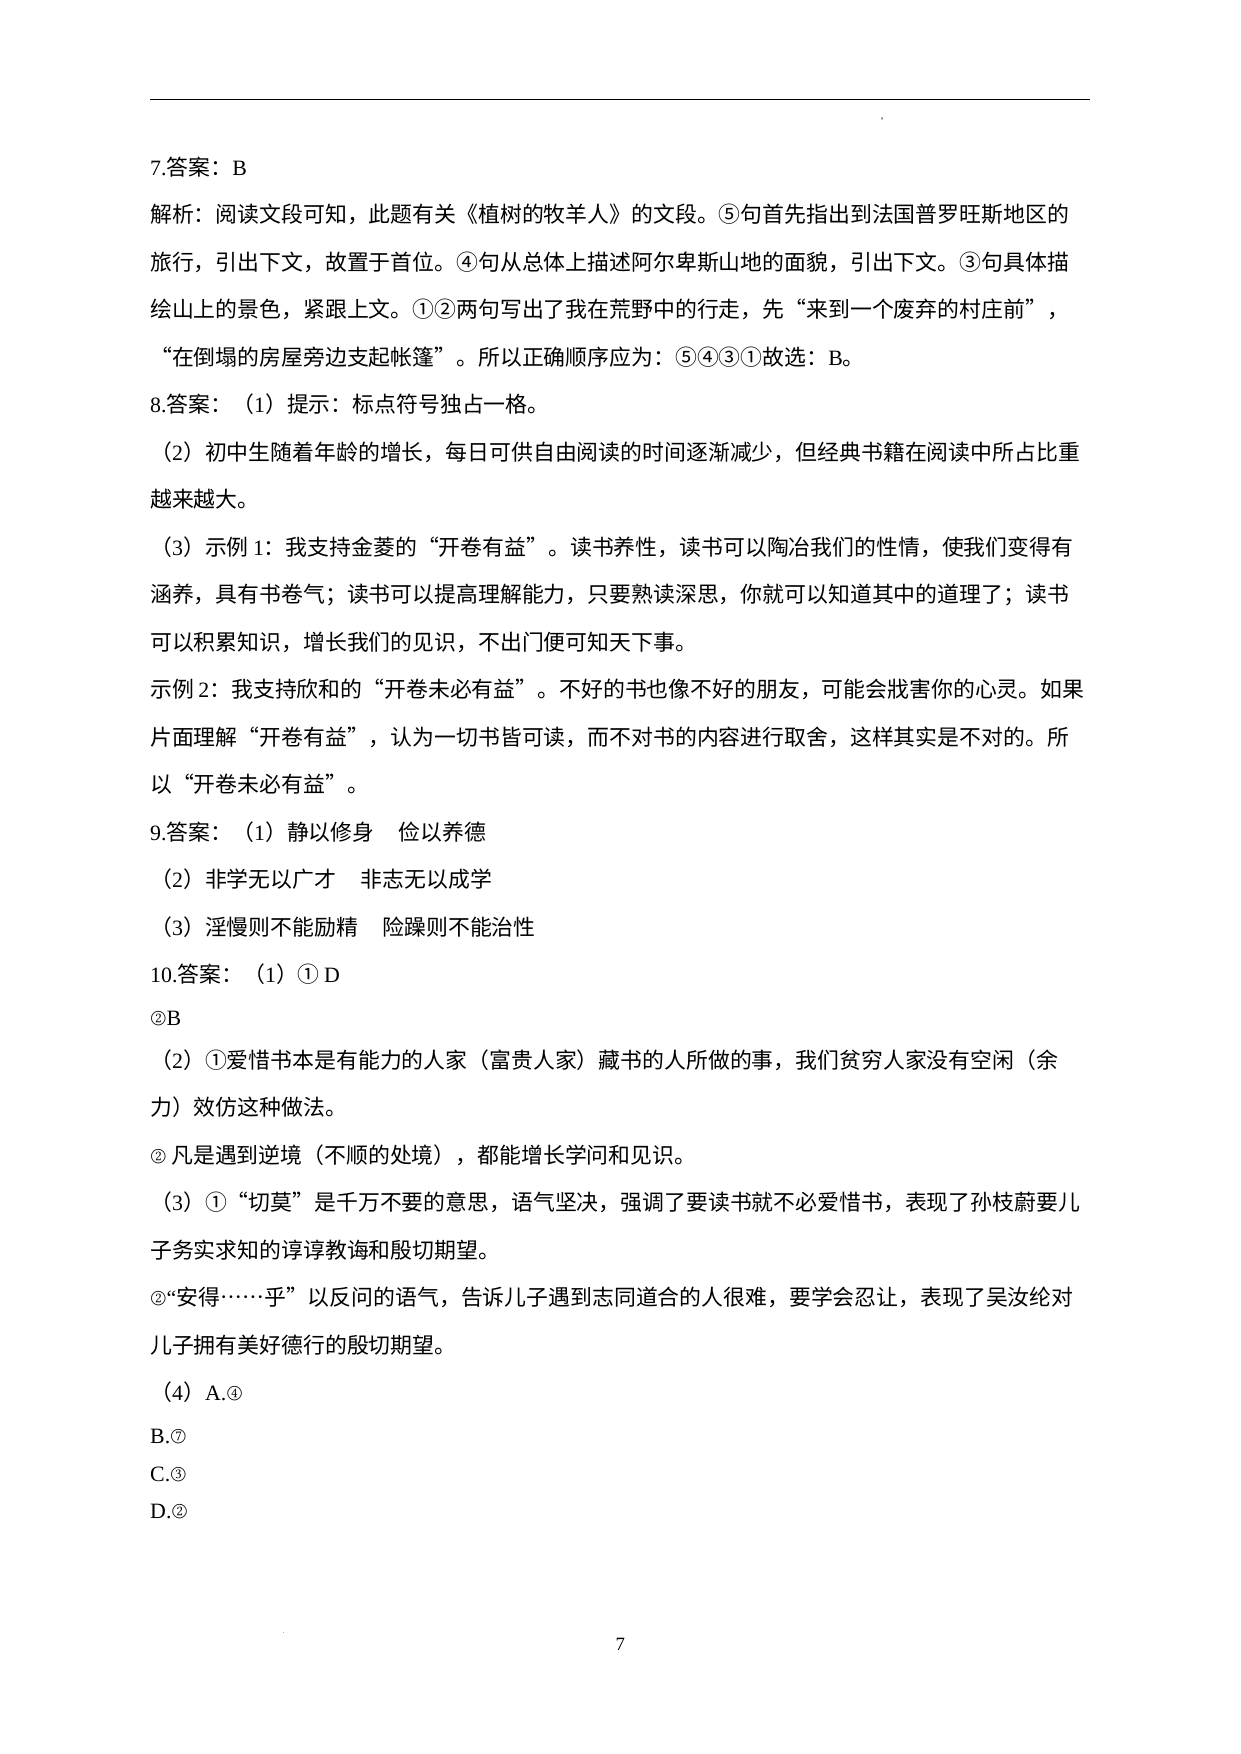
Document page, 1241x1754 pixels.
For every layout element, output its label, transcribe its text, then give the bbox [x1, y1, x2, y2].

text C.③ [150, 1461, 1090, 1486]
text ②“安得……乎”以反问的语气，告诉儿子遇到志同道合的人很难，要学会忍让，表现了吴汝纶对儿子拥有美好德行的殷切期望。 [150, 1280, 1090, 1359]
text B.⑦ [150, 1423, 1090, 1448]
text （3）①“切莫”是千万不要的意思，语气坚决，强调了要读书就不必爱惜书，表现了孙枝蔚要儿子务实求知的谆谆教诲和殷切期望。 [150, 1185, 1090, 1264]
text （3）示例1：我支持金菱的“开卷有益”。读书养性，读书可以陶冶我们的性情，使我们变得有涵养，具有书卷气；读书可以提高理解能力，只要熟读深思，你就可以知道其中的道理了；读书可以积累知识，增长我们的见识，不出门便可知天下事。 [150, 530, 1090, 657]
text （4）A.④ [150, 1375, 1090, 1407]
text 10.答案：（1）①D [150, 957, 1090, 989]
text ②凡是遇到逆境（不顺的处境），都能增长学问和见识。 [150, 1138, 1090, 1169]
text 7.答案：B 解析：阅读文段可知，此题有关《植树的牧羊人》的文段。⑤句首先指出到法国普罗旺斯地区的旅行，引出下文，故置于首位。④句从总体上描述阿尔卑斯山地的面貌，引出下文。③句具体描绘山上的景色，紧跟上文。①②两句写出了我在荒野中的行走，先“来到一个废弃的村庄前”，“在倒塌的房屋旁边支起帐篷”。所以正确顺序应为：⑤④③①故选：B。 [150, 150, 1090, 372]
text （2）初中生随着年龄的增长，每日可供自由阅读的时间逐渐减少，但经典书籍在阅读中所占比重越来越大。 [150, 435, 1090, 514]
text ②B [150, 1005, 1090, 1030]
text （3）淫慢则不能励精 险躁则不能治性 [150, 910, 1090, 942]
text （2）非学无以广才 非志无以成学 [150, 862, 1090, 894]
text D.② [150, 1498, 1090, 1524]
text 示例2：我支持欣和的“开卷未必有益”。不好的书也像不好的朋友，可能会戕害你的心灵。如果片面理解“开卷有益”，认为一切书皆可读，而不对书的内容进行取舍，这样其实是不对的。所以“开卷未必有益”。 [150, 672, 1090, 799]
text 9.答案：（1）静以修身 俭以养德 [150, 815, 1090, 847]
text 8.答案：（1）提示：标点符号独占一格。 [150, 387, 1090, 419]
text （2）①爱惜书本是有能力的人家（富贵人家）藏书的人所做的事，我们贫穷人家没有空闲（余力）效仿这种做法。 [150, 1043, 1090, 1122]
